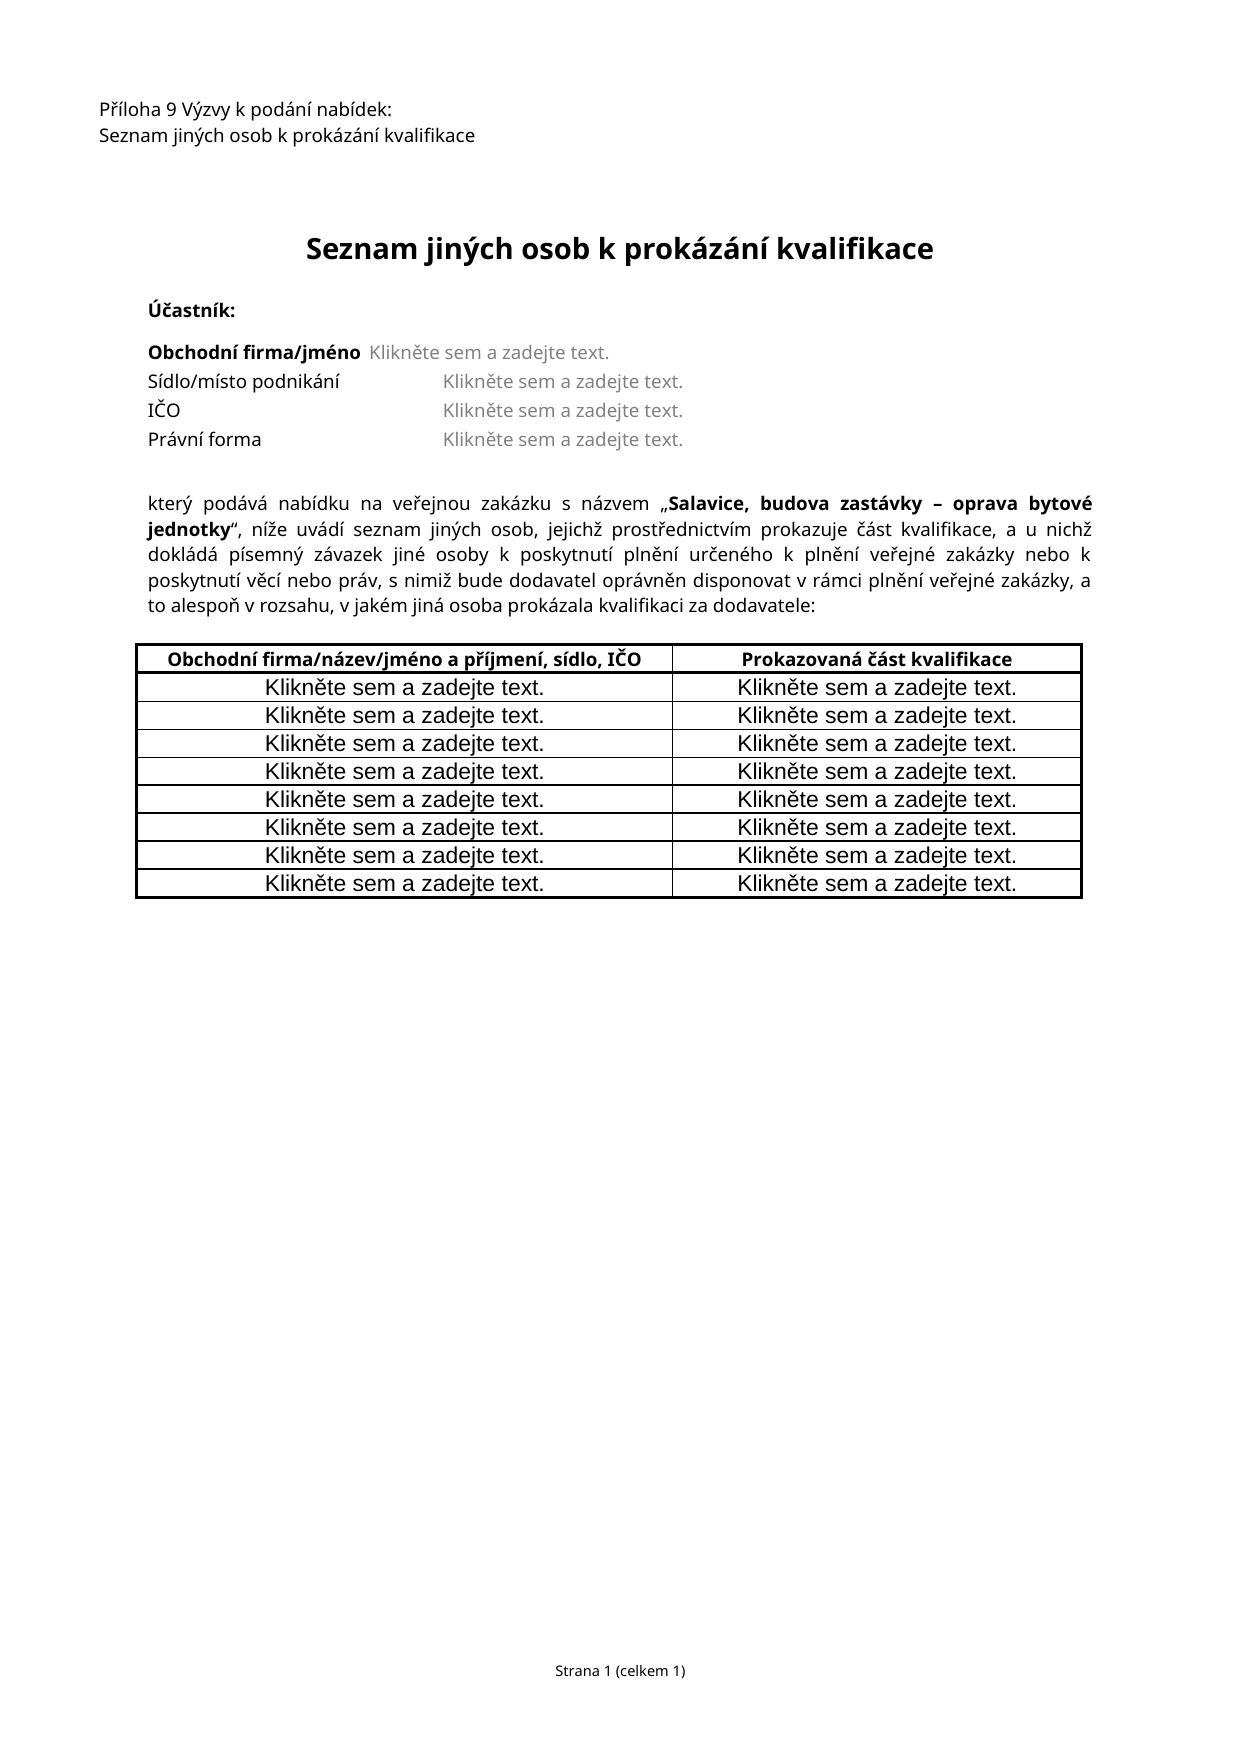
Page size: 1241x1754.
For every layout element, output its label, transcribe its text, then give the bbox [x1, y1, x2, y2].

table_header Prokazovaná část kvalifikace [673, 646, 1080, 671]
text který podává nabídku na veřejnou zakázku s názvem „Salavice, budova zastávky – oprava bytové jednotky“, níže uvádí seznam jiných osob, jejichž prostřednictvím prokazuje část kvalifikace, a u nichž dokládá písemný závazek jiné osoby k poskytnutí plnění určeného k plnění veřejné zakázky nebo k poskytnutí věcí nebo práv, s nimiž bude dodavatel oprávněn disponovat v rámci plnění veřejné zakázky, a to alespoň v rozsahu, v jakém jiná osoba prokázala kvalifikaci za dodavatele: [148, 490, 1093, 618]
title Seznam jiných osob k prokázání kvalifikace [148, 228, 1093, 268]
text Účastník: [148, 293, 1093, 324]
text Sídlo/místo podnikání [148, 365, 1093, 394]
text Obchodní firma/jméno [148, 336, 1093, 365]
text Právní forma [148, 423, 1093, 452]
text IČO [148, 394, 1093, 423]
table_header Obchodní firma/název/jméno a příjmení, sídlo, IČO [138, 646, 672, 671]
